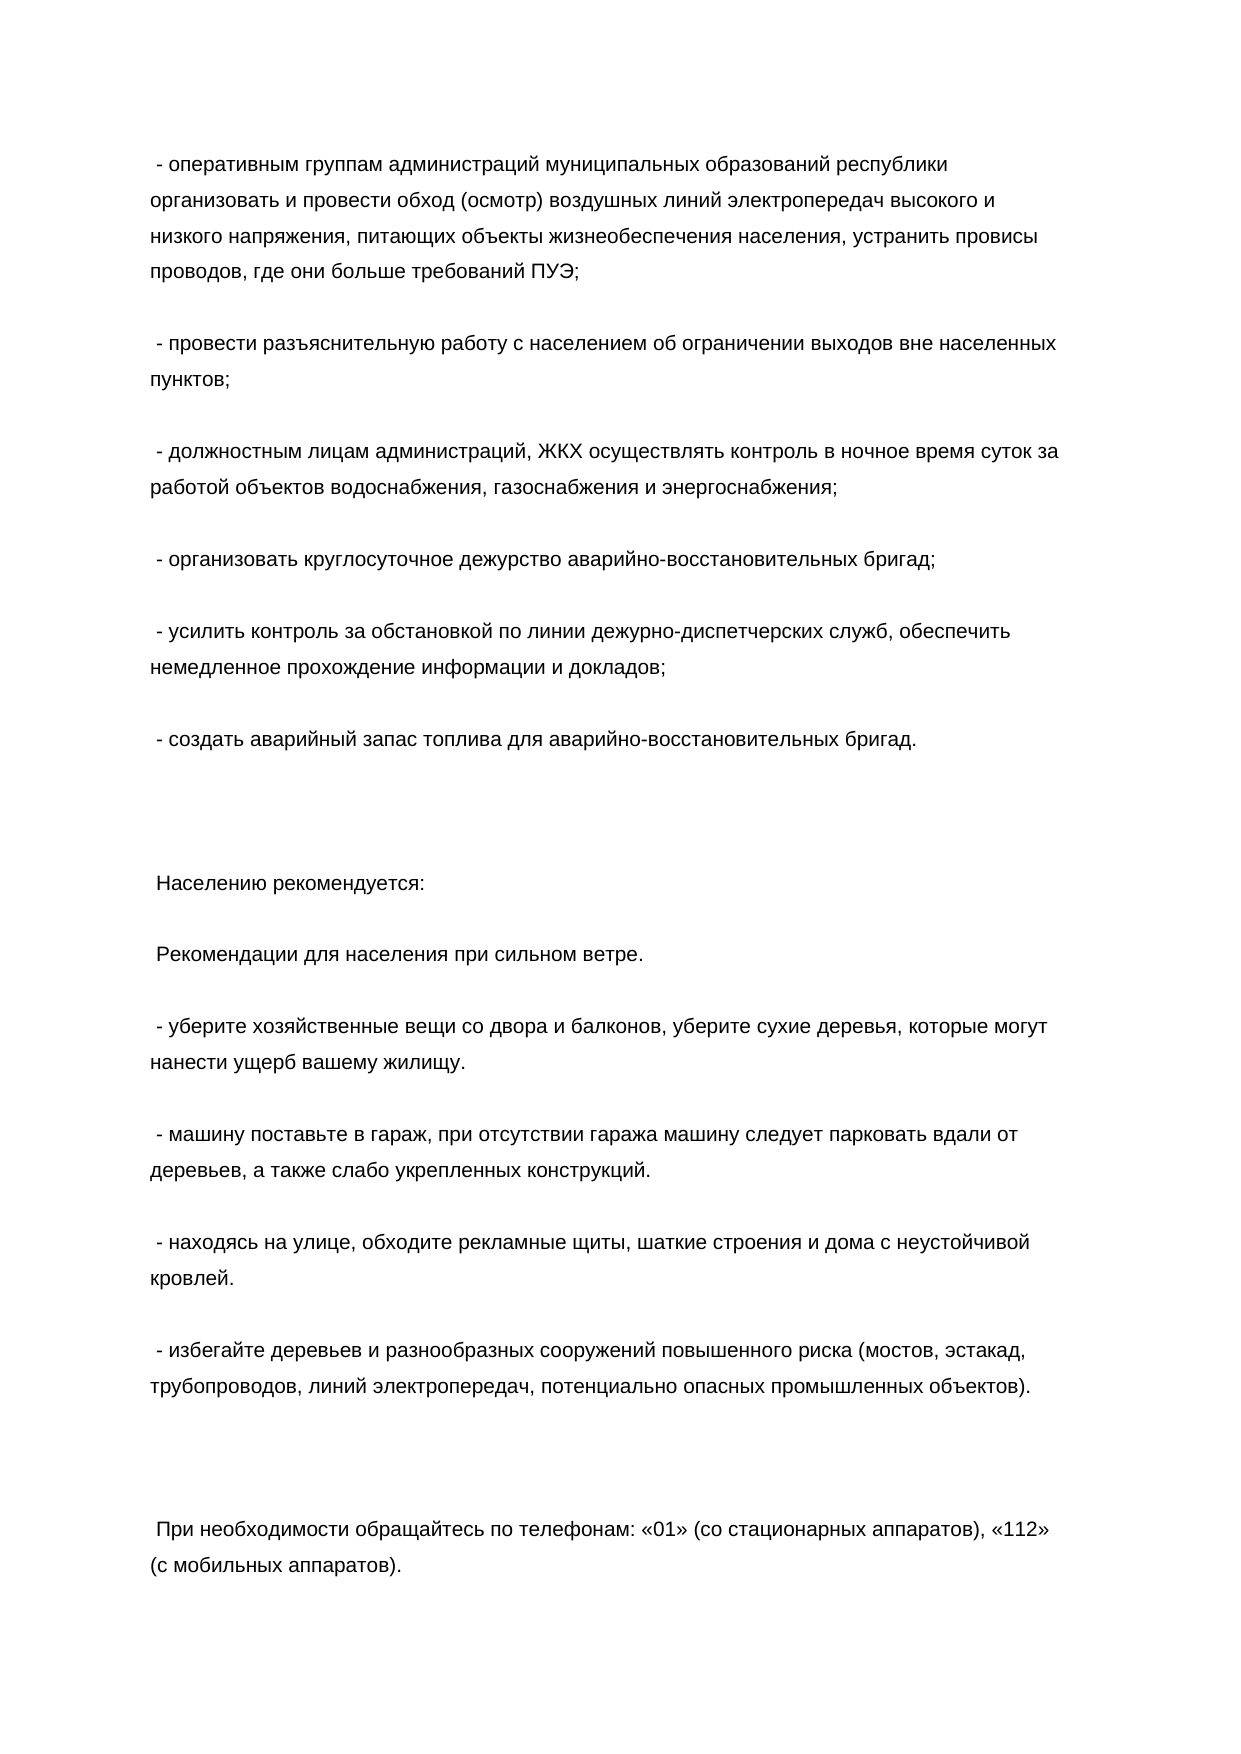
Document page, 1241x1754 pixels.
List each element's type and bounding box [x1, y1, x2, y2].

table_cell [140, 150, 1078, 1577]
